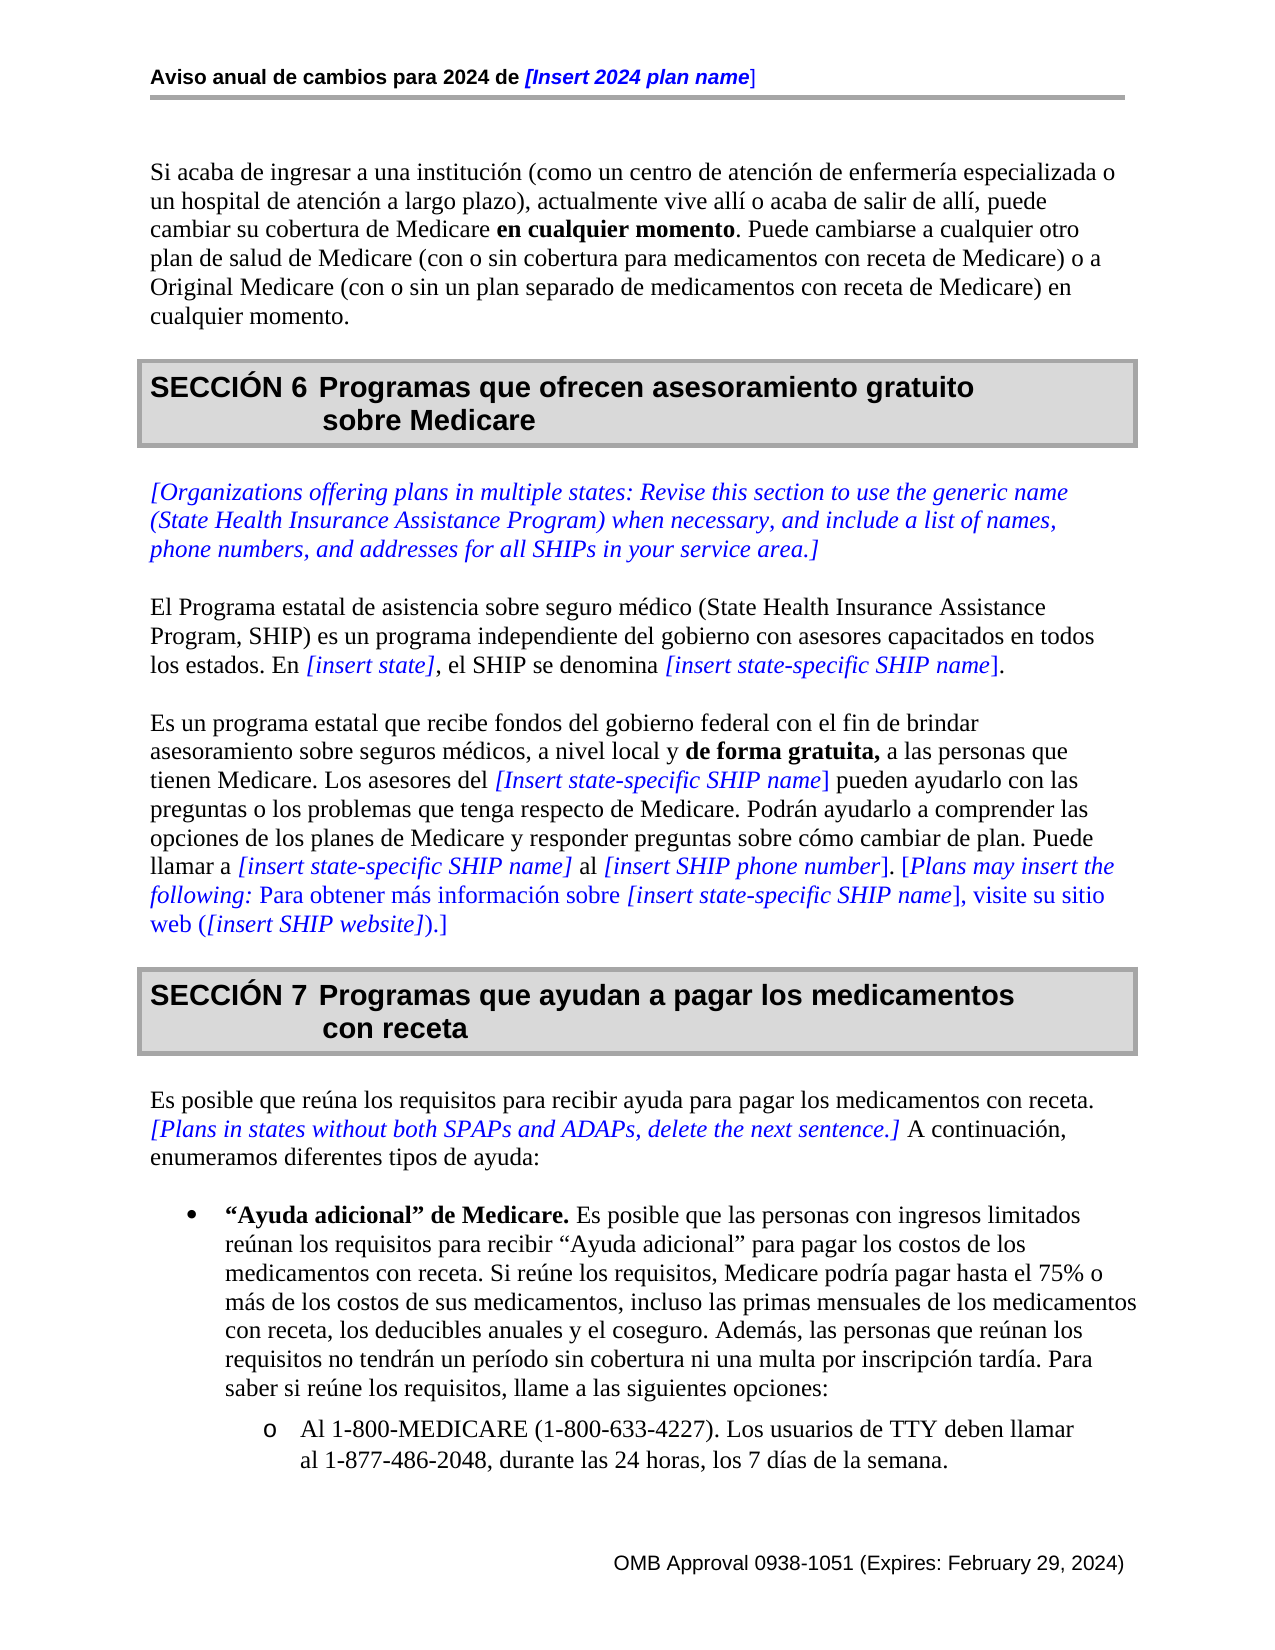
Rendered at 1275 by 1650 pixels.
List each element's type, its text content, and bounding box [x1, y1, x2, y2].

subtitle SECCIÓN 7 Programas que ayudan a pagar los medicamentos con receta [142, 972, 1133, 1051]
list “Ayuda adicional” de Medicare. Es posible que las personas con ingresos limitados reúnan los requisitos para recibir “Ayuda adicional” para pagar los costos de los medicamentos con receta. Si reúne los requisitos, Medicare podría pagar hasta el 75% o más de los costos de sus medicamentos, incluso las primas mensuales de los medicamentos con receta, los deducibles anuales y el coseguro. Además, las personas que reúnan los requisitos no tendrán un período sin cobertura ni una multa por inscripción tardía. Para saber si reúne los requisitos, llame a las siguientes opciones: [187, 1200, 1139, 1402]
text Si acaba de ingresar a una institución (como un centro de atención de enfermería especializada o un hospital de atención a largo plazo), actualmente vive allí o acaba de salir de allí, puede cambiar su cobertura de Medicare en cualquier momento. Puede cambiarse a cualquier otro plan de salud de Medicare (con o sin cobertura para medicamentos con receta de Medicare) o a Original Medicare (con o sin un plan separado de medicamentos con receta de Medicare) en cualquier momento. [150, 157, 1125, 329]
text El Programa estatal de asistencia sobre seguro médico (State Health Insurance Assistance Program, SHIP) es un programa independiente del gobierno con asesores capacitados en todos los estados. En [insert state], el SHIP se denomina [insert state-specific SHIP name]. [150, 592, 1125, 678]
text Es posible que reúna los requisitos para recibir ayuda para pagar los medicamentos con receta. [Plans in states without both SPAPs and ADAPs, delete the next sentence.] A continuación, enumeramos diferentes tipos de ayuda: [150, 1085, 1125, 1171]
list Al 1-800-MEDICARE (1-800-633-4227). Los usuarios de TTY deben llamar al 1-877-486-2048, durante las 24 horas, los 7 días de la semana. [262, 1414, 1125, 1474]
subtitle SECCIÓN 6 Programas que ofrecen asesoramiento gratuito sobre Medicare [142, 363, 1133, 443]
text Es un programa estatal que recibe fondos del gobierno federal con el fin de brindar asesoramiento sobre seguros médicos, a nivel local y de forma gratuita, a las personas que tienen Medicare. Los asesores del [Insert state-specific SHIP name] pueden ayudarlo con las preguntas o los problemas que tenga respecto de Medicare. Podrán ayudarlo a comprender las opciones de los planes de Medicare y responder preguntas sobre cómo cambiar de plan. Puede llamar a [insert state-specific SHIP name] al [insert SHIP phone number]. [Plans may insert the following: Para obtener más información sobre [insert state-specific SHIP name], visite su sitio web ([insert SHIP website]).] [150, 708, 1125, 938]
text [Organizations offering plans in multiple states: Revise this section to use the generic name (State Health Insurance Assistance Program) when necessary, and include a list of names, phone numbers, and addresses for all SHIPs in your service area.] [150, 477, 1125, 563]
